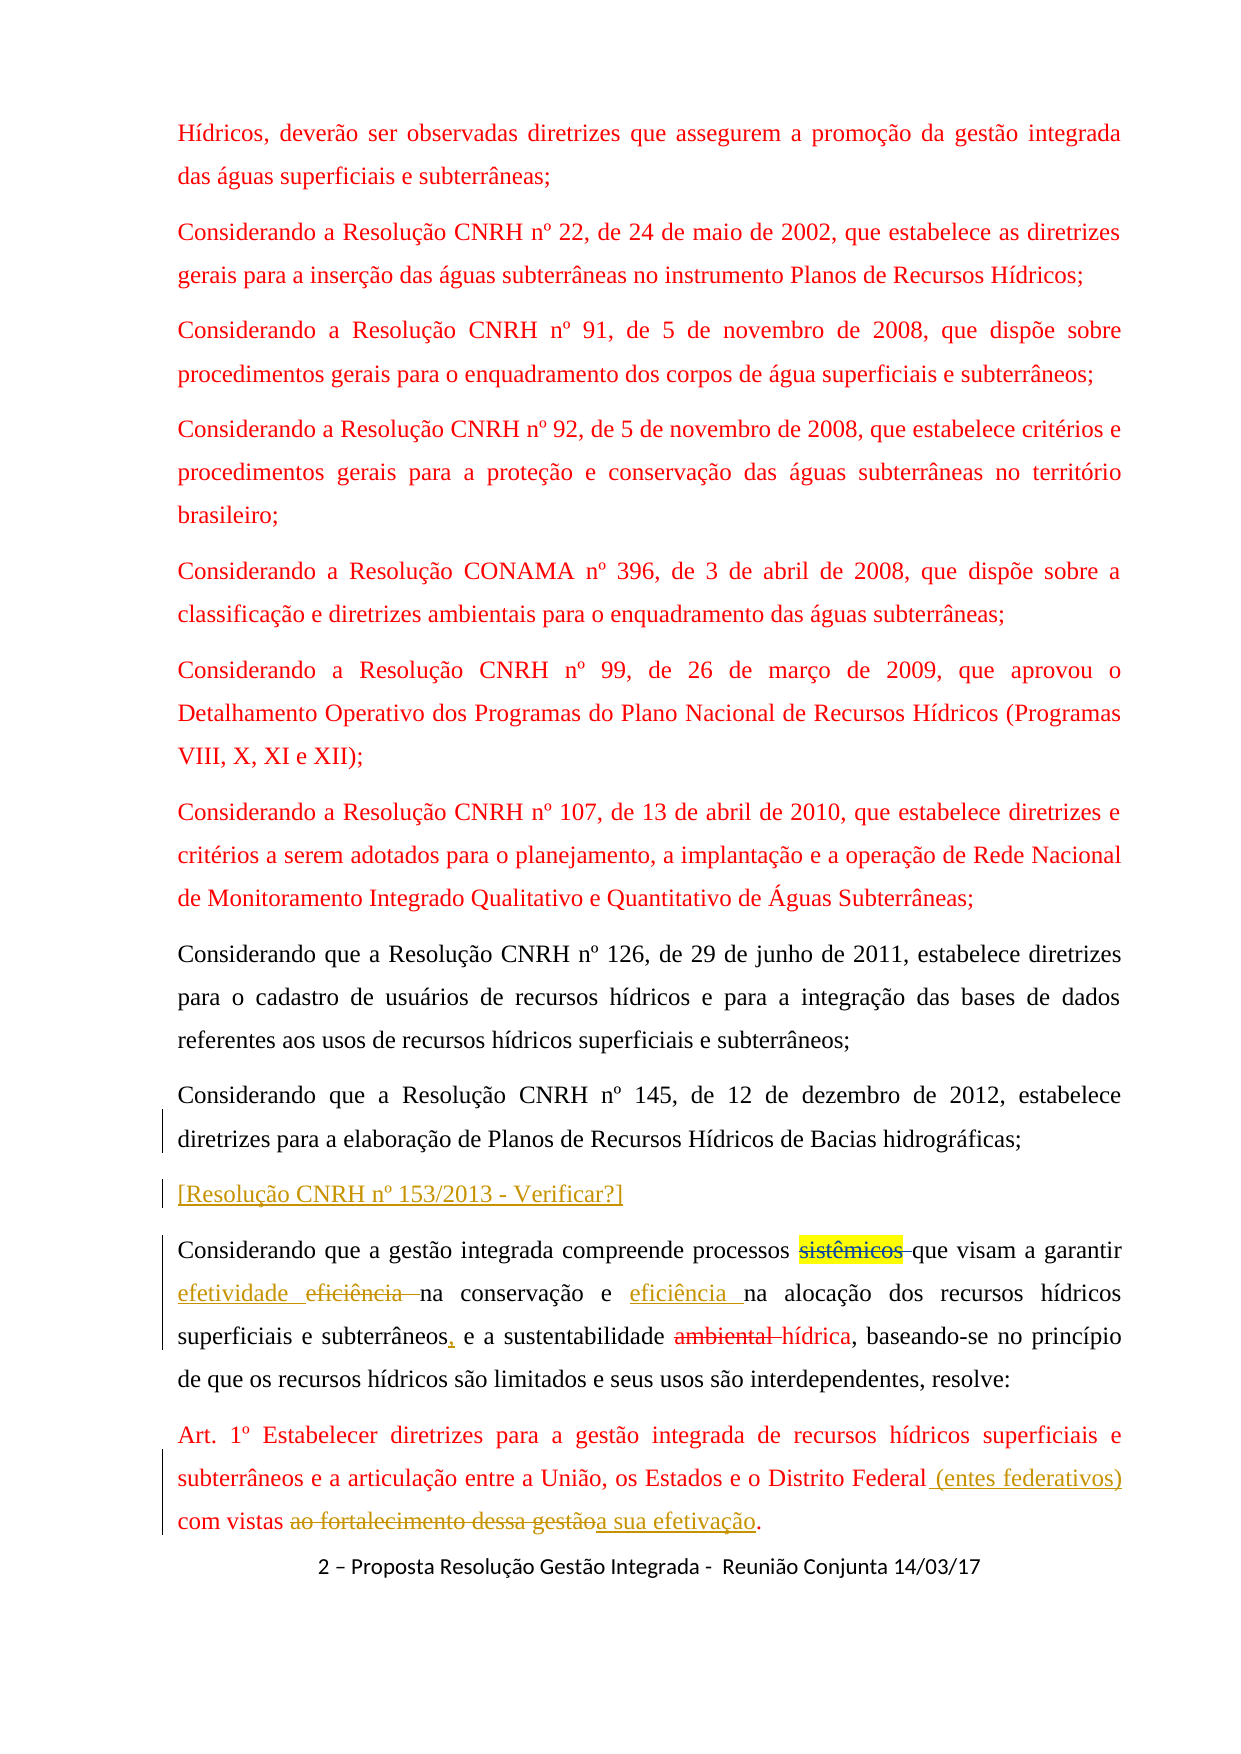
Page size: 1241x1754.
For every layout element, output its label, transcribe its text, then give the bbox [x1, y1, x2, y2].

text Considerando a Resolução CNRH nº 99, de 26 de março de 2009, que aprovou o Detalhamento Operativo dos Programas do Plano Nacional de Recursos Hídricos (Programas VIII, X, XI e XII); [177, 655, 1122, 770]
text Considerando a Resolução CNRH nº 91, de 5 de novembro de 2008, que dispõe sobre procedimentos gerais para o enquadramento dos corpos de água superficiais e subterrâneos; [177, 316, 1122, 387]
text Considerando a Resolução CONAMA nº 396, de 3 de abril de 2008, que dispõe sobre a classificação e diretrizes ambientais para o enquadramento das águas subterrâneas; [177, 556, 1122, 628]
text Art. 1º Estabelecer diretrizes para a gestão integrada de recursos hídricos superficiais e subterrâneos e a articulação entre a União, os Estados e o Distrito Federal com vistas . [177, 1420, 1122, 1535]
text Considerando a Resolução CNRH nº 107, de 13 de abril de 2010, que estabelece diretrizes e critérios a serem adotados para o planejamento, a implantação e a operação de Rede Nacional de Monitoramento Integrado Qualitativo e Quantitativo de Águas Subterrâneas; [177, 797, 1122, 912]
text Considerando que a Resolução CNRH nº 126, de 29 de junho de 2011, estabelece diretrizes para o cadastro de usuários de recursos hídricos e para a integração das bases de dados referentes aos usos de recursos hídricos superficiais e subterrâneos; [177, 939, 1122, 1054]
text Considerando que a Resolução CNRH nº 145, de 12 de dezembro de 2012, estabelece diretrizes para a elaboração de Planos de Recursos Hídricos de Bacias hidrográficas; [177, 1081, 1122, 1152]
text Considerando que a gestão integrada compreende processos que visam a garantir na conservação e na alocação dos recursos hídricos superficiais e subterrâneos e a sustentabilidade ambiental hídrica, baseando-se no princípio de que os recursos hídricos são limitados e seus usos são interdependentes, resolve: [177, 1235, 1122, 1393]
text Considerando a Resolução CNRH nº 22, de 24 de maio de 2002, que estabelece as diretrizes gerais para a inserção das águas subterrâneas no instrumento Planos de Recursos Hídricos; [177, 217, 1122, 289]
text Considerando a Resolução CNRH nº 92, de 5 de novembro de 2008, que estabelece critérios e procedimentos gerais para a proteção e conservação das águas subterrâneas no território brasileiro; [177, 414, 1122, 529]
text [177, 118, 1122, 190]
